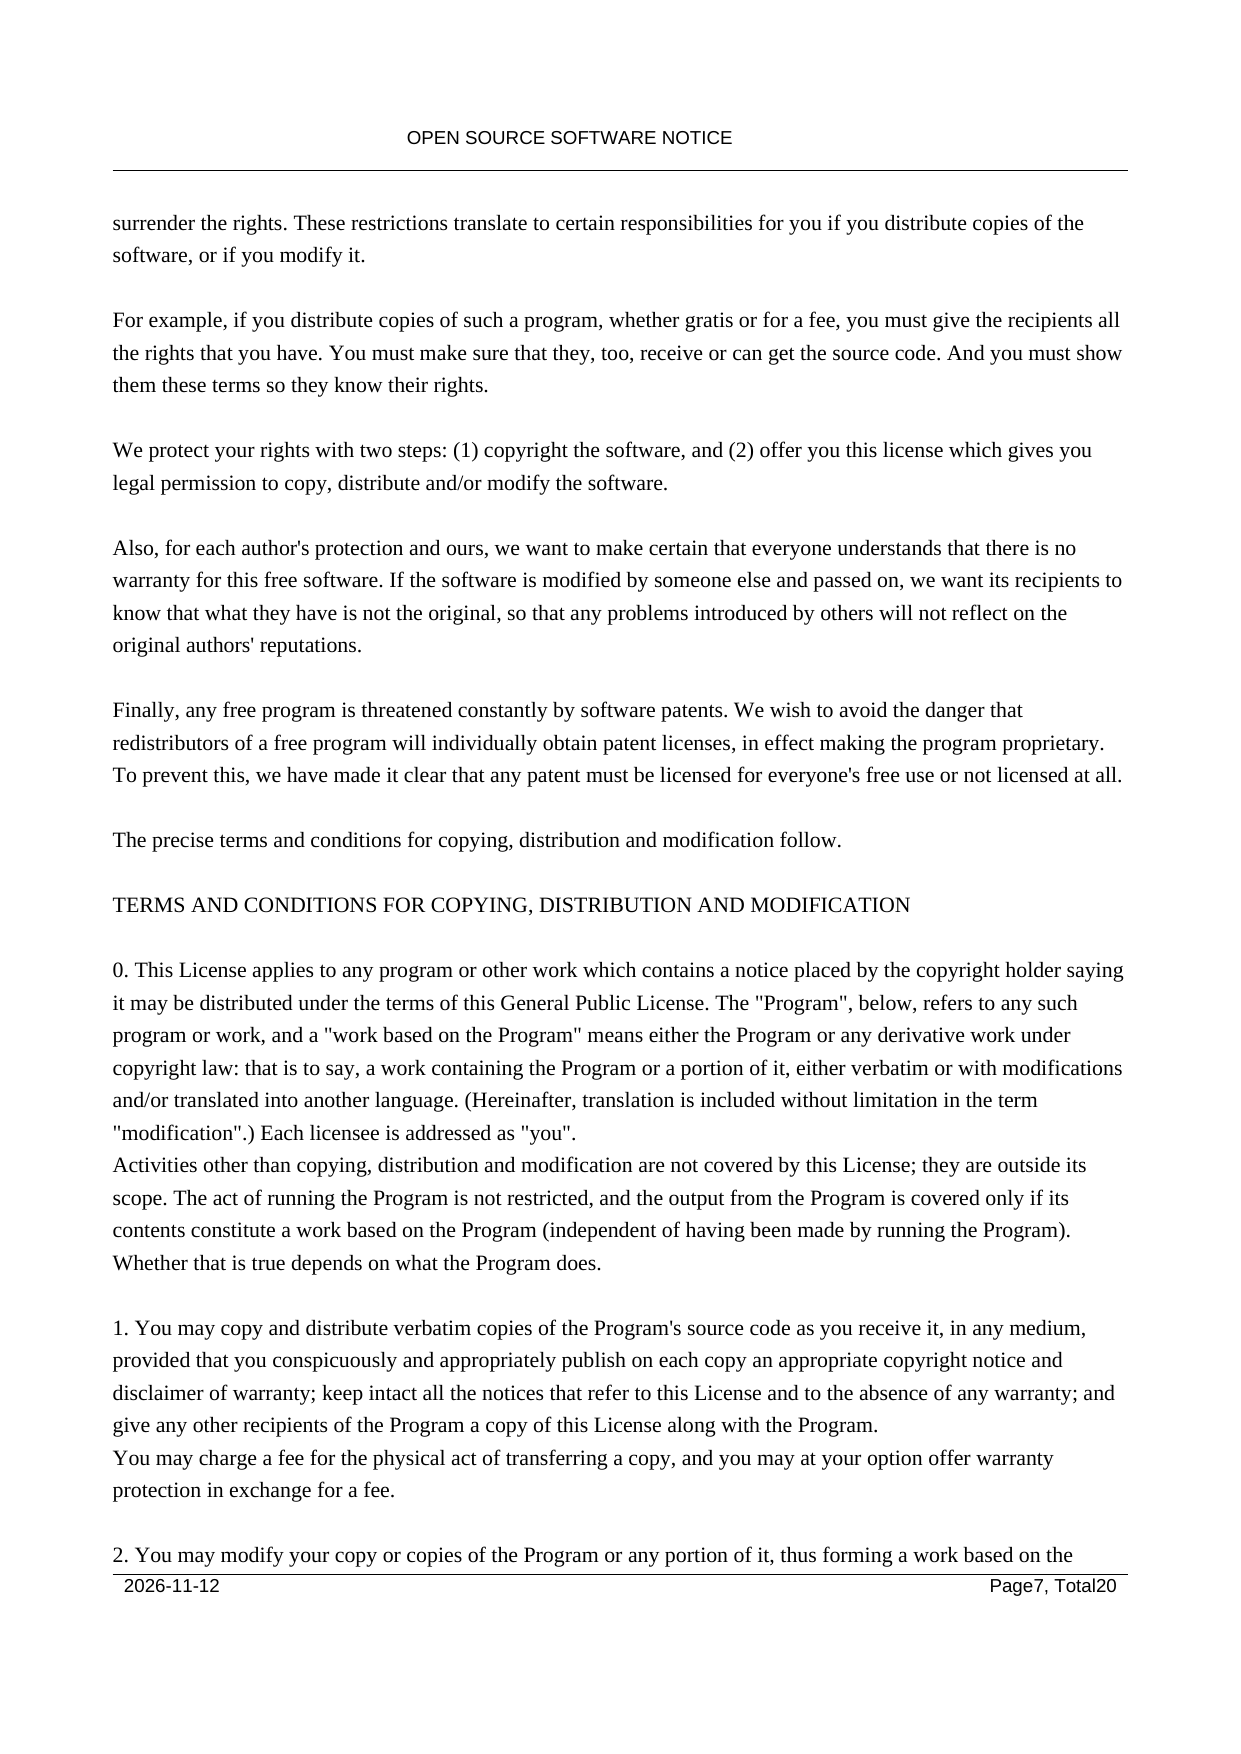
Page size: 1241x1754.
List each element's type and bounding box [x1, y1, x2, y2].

text [112, 206, 1128, 1571]
